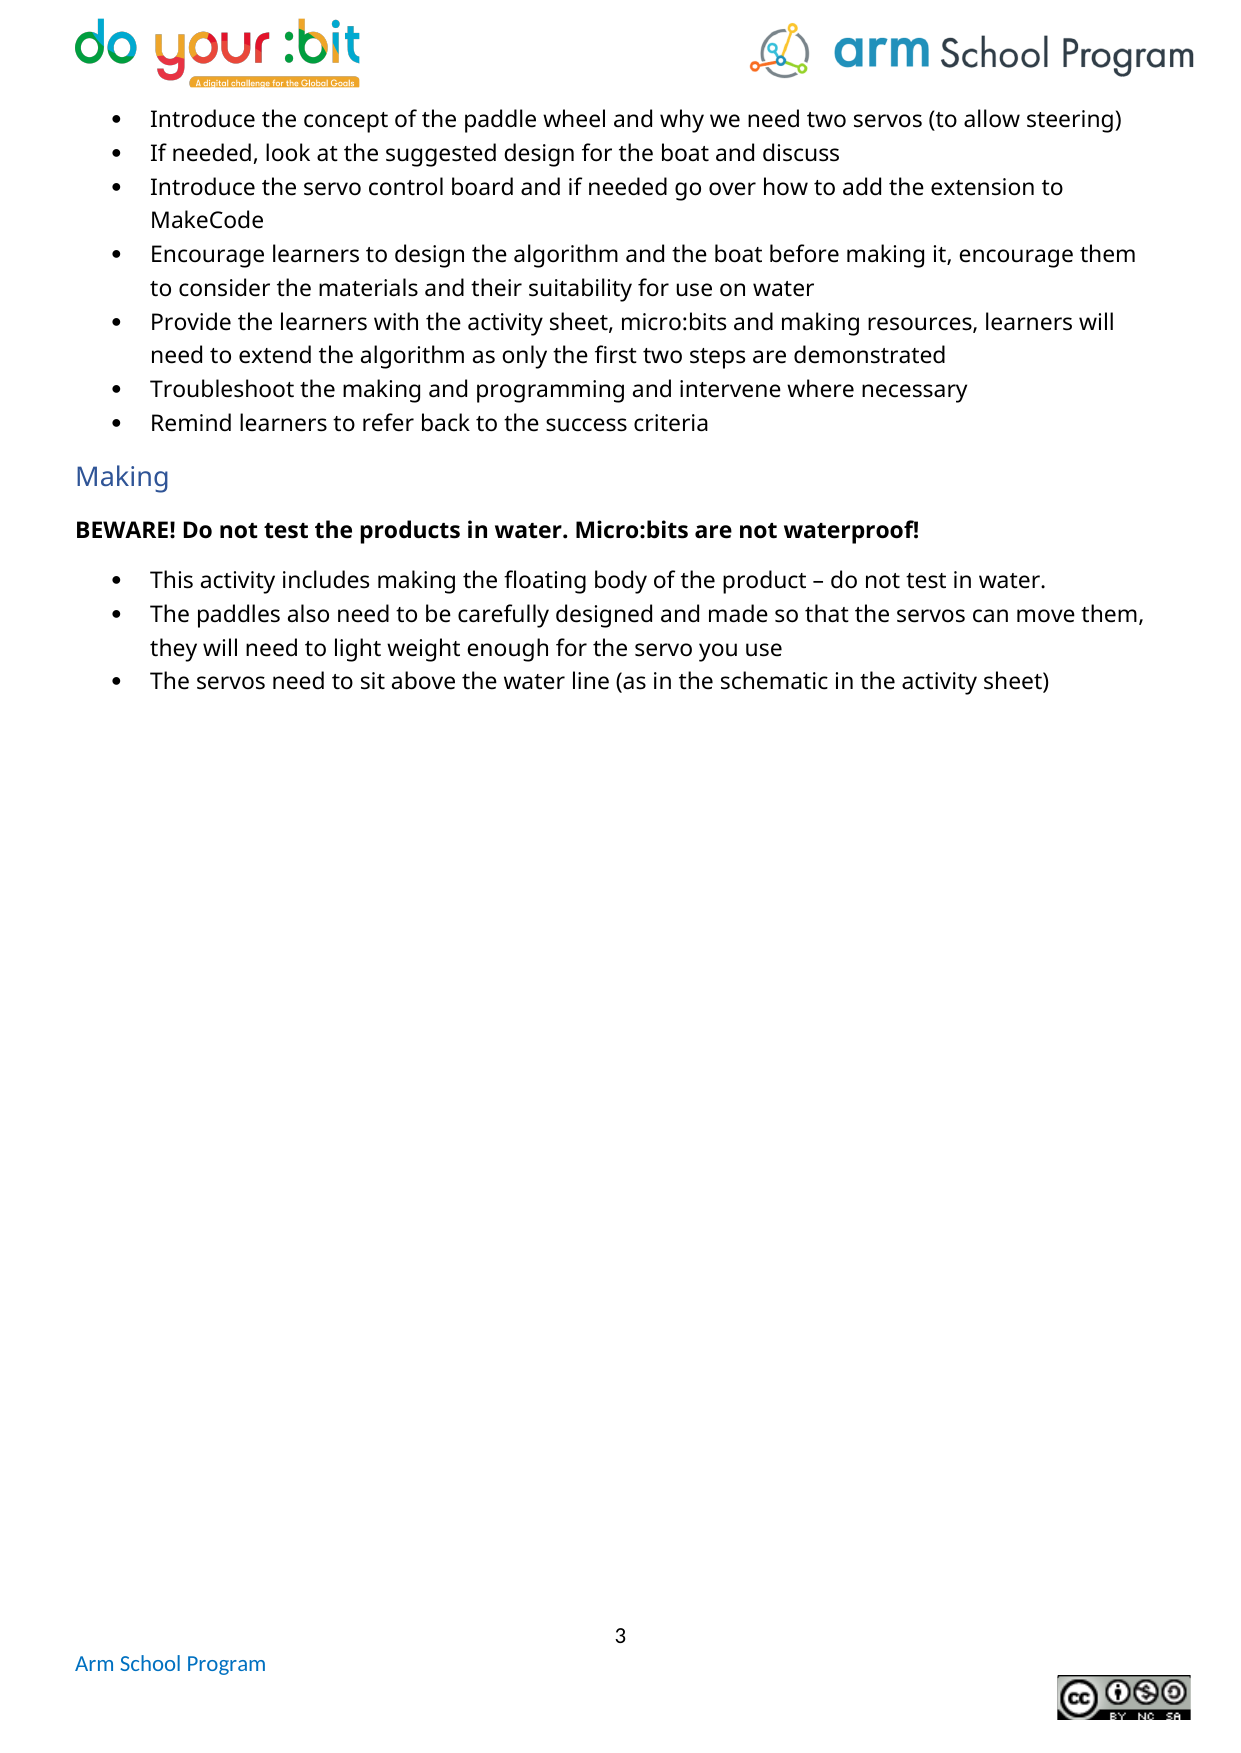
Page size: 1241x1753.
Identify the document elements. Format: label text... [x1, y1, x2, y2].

list The paddles also need to be carefully designed and made so that the servos can move them, they will need to light weight enough for the servo you use [112, 598, 1165, 663]
picture [1056, 1675, 1190, 1719]
picture [75, 18, 360, 88]
picture [354, 40, 360, 56]
list Troubleshoot the making and programming and intervene where necessary [112, 373, 1165, 404]
text BEWARE! Do not test the products in water. Micro:bits are not waterproof! [75, 514, 1165, 545]
list The servos need to sit above the water line (as in the schematic in the activity sheet) [112, 665, 1165, 697]
picture [743, 18, 1197, 82]
list Introduce the concept of the paddle wheel and why we need two servos (to allow steering) [112, 103, 1165, 134]
list Introduce the servo control board and if needed go over how to add the extension to MakeCode [112, 171, 1165, 236]
list Remind learners to refer back to the success criteria [112, 407, 1165, 438]
text Making [75, 457, 1165, 494]
list This activity includes making the floating body of the product – do not test in water. [112, 564, 1165, 595]
list Encourage learners to design the algorithm and the boat before making it, encourage them to consider the materials and their suitability for use on water [112, 238, 1165, 303]
list Provide the learners with the activity sheet, micro:bits and making resources, learners will need to extend the algorithm as only the first two steps are demonstrated [112, 306, 1165, 371]
list If needed, look at the suggested design for the boat and discuss [112, 137, 1165, 168]
